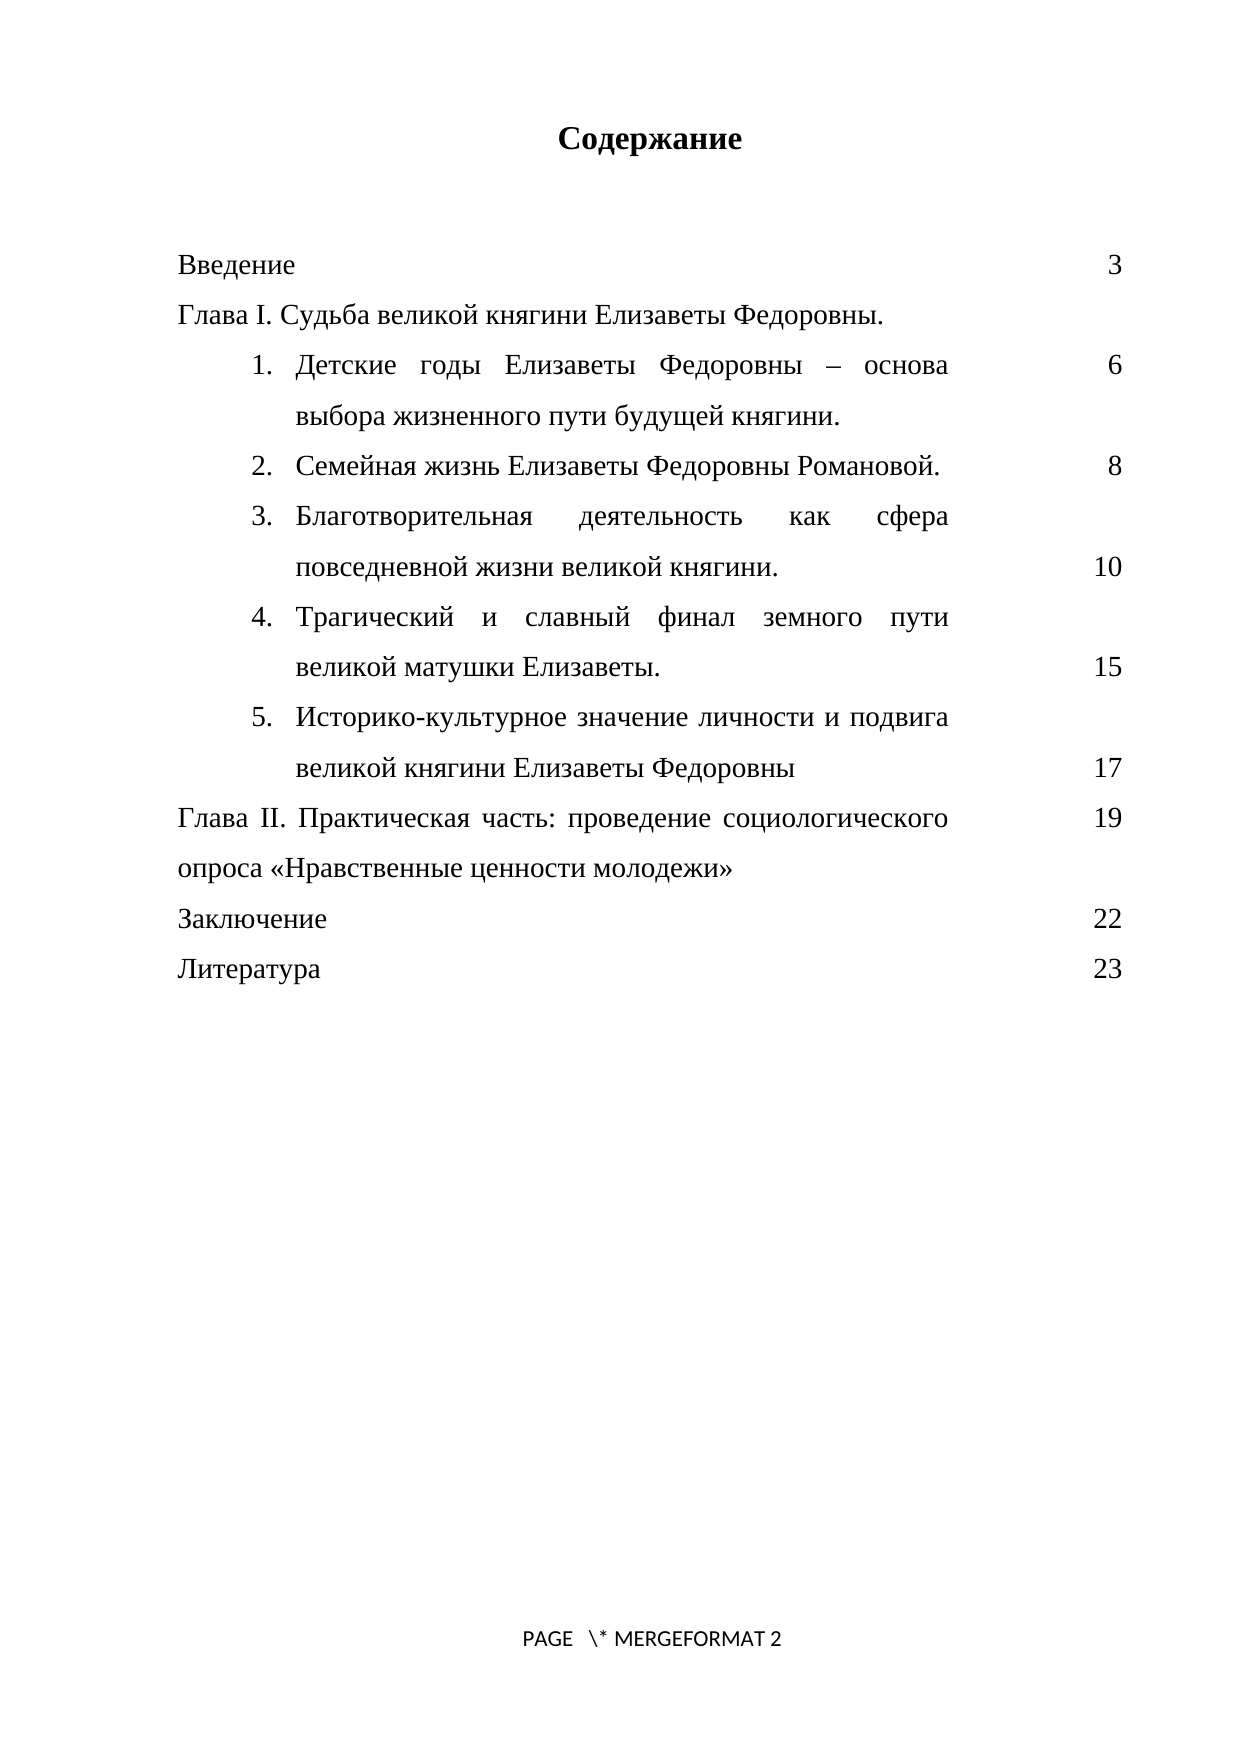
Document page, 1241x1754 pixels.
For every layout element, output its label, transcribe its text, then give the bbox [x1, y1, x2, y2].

table_header Введение Глава I. Судьба великой княгини Елизаветы Федоровны. Детские годы Елизаветы Федоровны – основа выбора жизненного пути будущей княгини. Семейная жизнь Елизаветы Федоровны Романовой. Благотворительная деятельность как сфера повседневной жизни великой княгини. Трагический и славный финал земного пути великой матушки Елизаветы. Историко-культурное значение личности и подвига великой княгини Елизаветы Федоровны Глава II. Практическая часть: проведение социологического опроса «Нравственные ценности молодежи» Заключение Литература [166, 247, 960, 1504]
text Содержание [177, 118, 1122, 156]
table_header 3 6 8 10 15 17 19 22 23 [960, 247, 1133, 1504]
